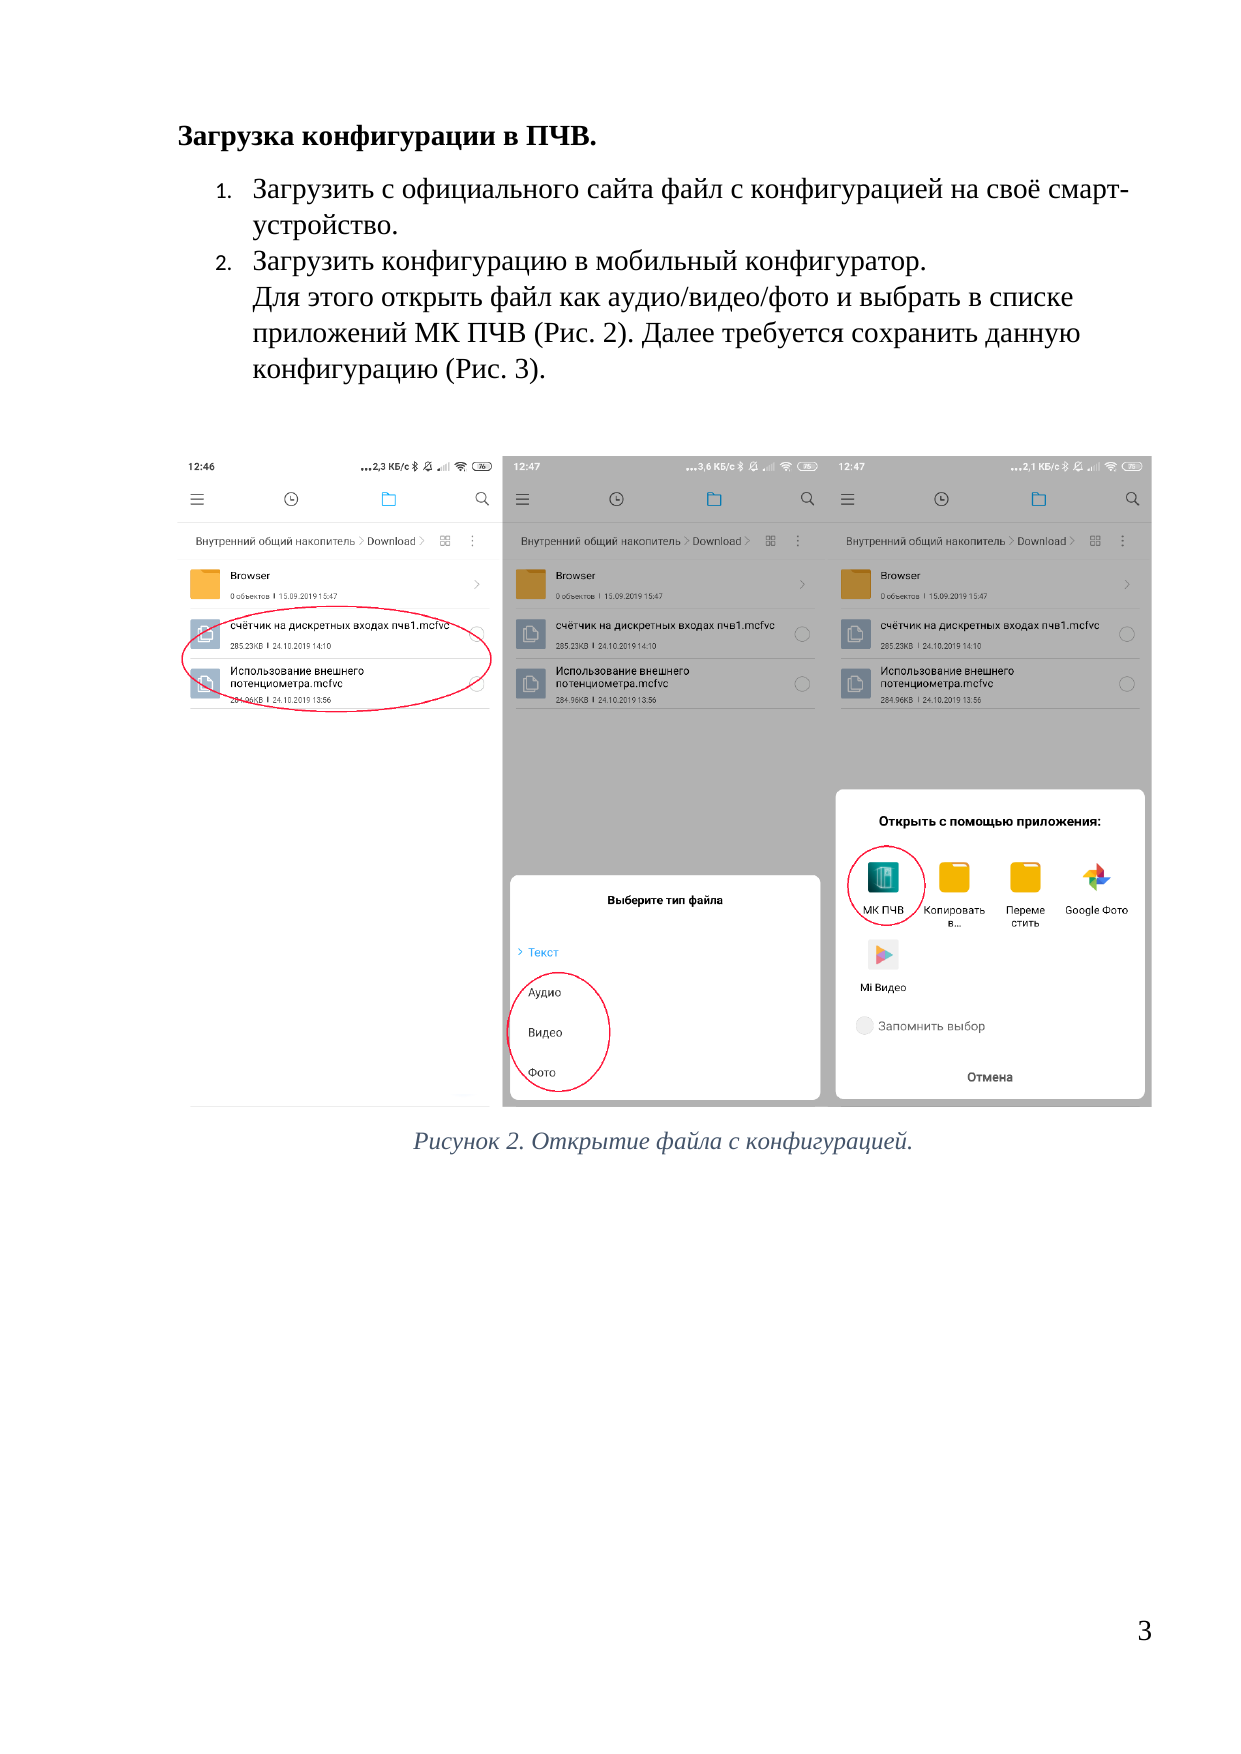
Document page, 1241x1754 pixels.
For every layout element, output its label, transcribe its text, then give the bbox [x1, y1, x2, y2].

list Для этого открыть файл как аудио/видео/фото и выбрать в списке приложений МК ПЧВ (Рис. 2). Далее требуется сохранить данную конфигурацию (Рис. 3). [252, 279, 1152, 385]
list Загрузить конфигурацию в мобильный конфигуратор. [215, 243, 1152, 277]
text Рисунок 2. Открытие файла с конфигурацией. [177, 1107, 1152, 1154]
text Загрузка конфигурации в ПЧВ. [177, 118, 1152, 152]
list Загрузить с официального сайта файл с конфигурацией на своё смарт-устройство. [215, 171, 1152, 241]
picture [177, 456, 1152, 1107]
